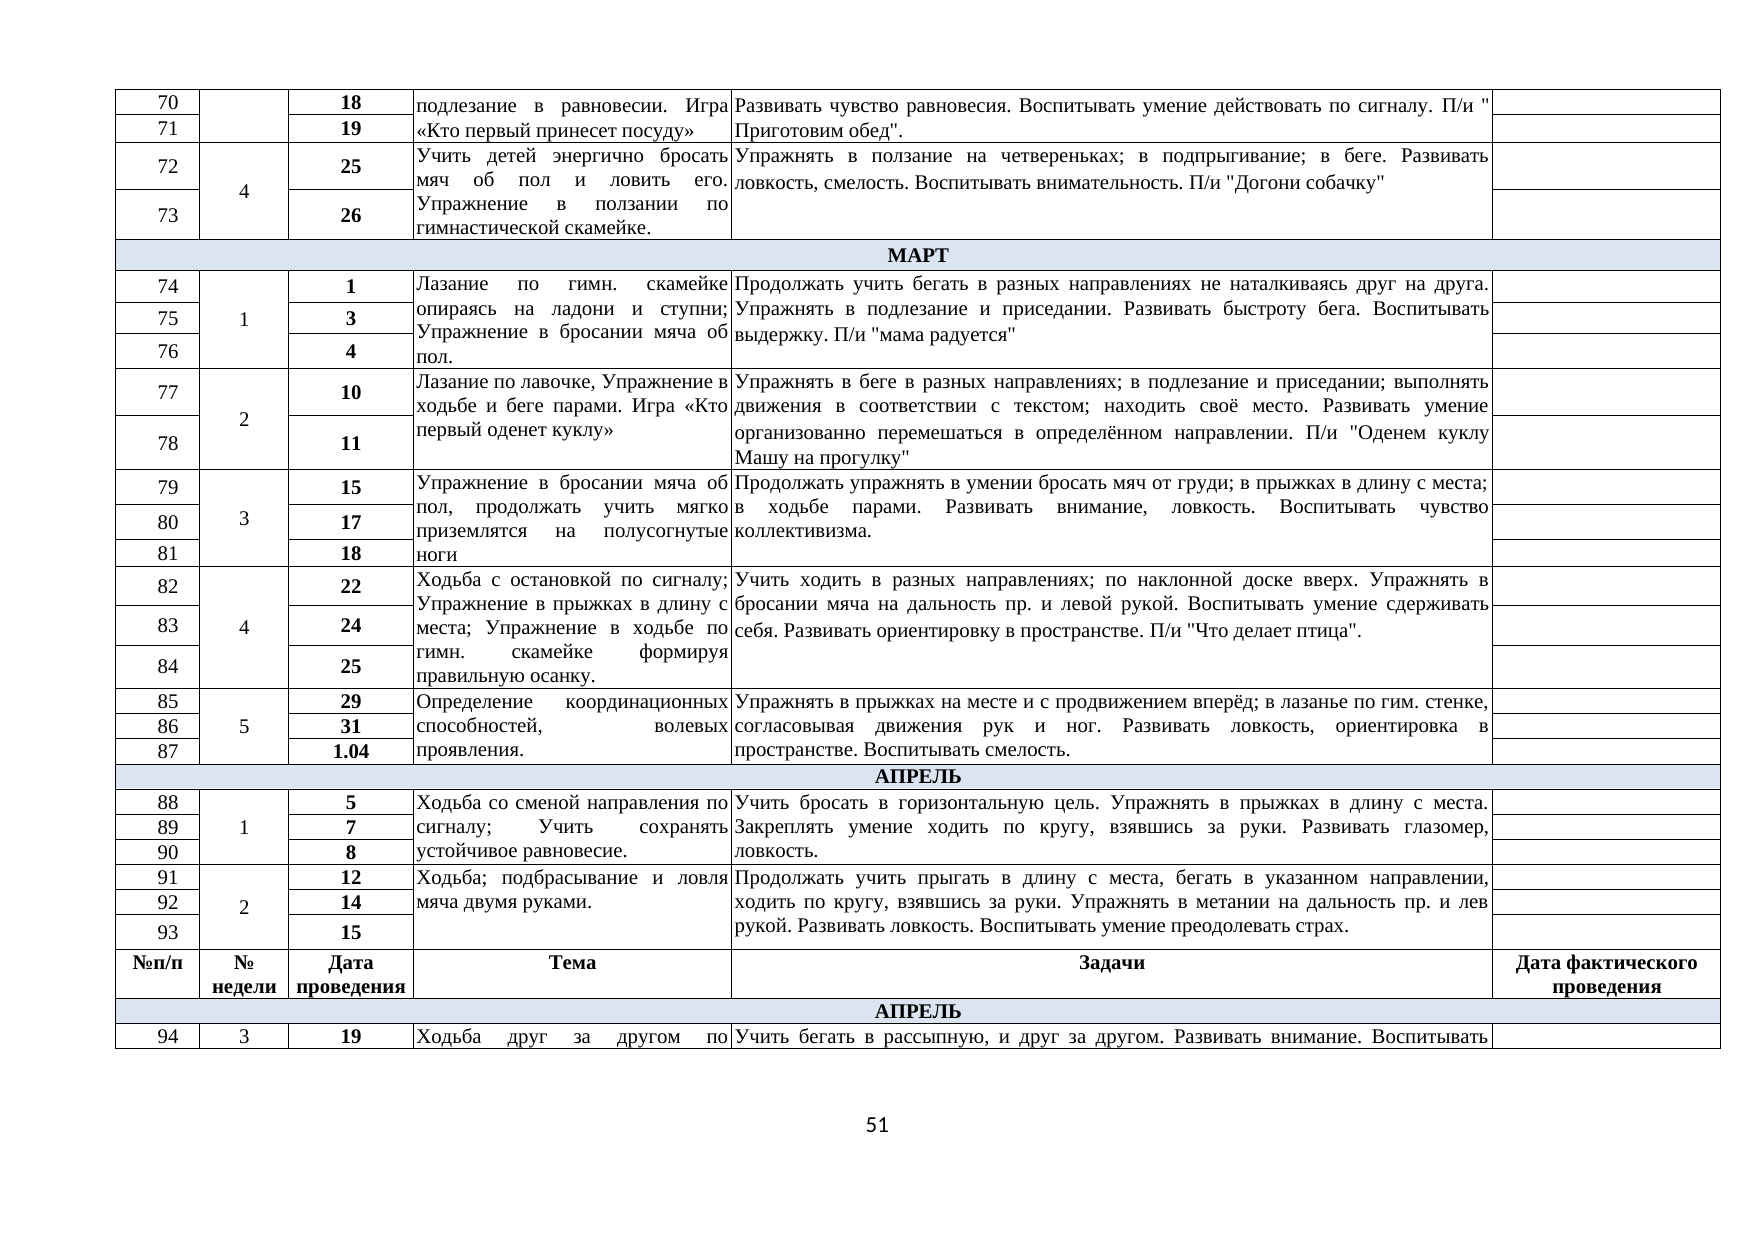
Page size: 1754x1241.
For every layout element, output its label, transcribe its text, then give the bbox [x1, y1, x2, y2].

table_cell 10 [289, 369, 413, 415]
table_cell 18 [289, 90, 413, 114]
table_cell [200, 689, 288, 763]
table_cell [1493, 470, 1720, 504]
table_cell [116, 567, 199, 605]
table_cell [116, 90, 199, 114]
table_cell [116, 303, 199, 333]
table_cell [116, 505, 199, 539]
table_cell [414, 90, 731, 142]
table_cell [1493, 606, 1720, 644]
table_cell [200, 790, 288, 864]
table_cell [1493, 115, 1720, 142]
table_cell 15 [289, 470, 413, 504]
table_cell [1493, 190, 1720, 239]
table_cell 2 [200, 369, 288, 469]
table_cell [116, 540, 199, 566]
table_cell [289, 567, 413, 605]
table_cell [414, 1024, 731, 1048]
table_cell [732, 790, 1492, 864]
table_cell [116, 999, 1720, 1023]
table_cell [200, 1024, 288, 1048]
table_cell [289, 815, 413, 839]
table_cell 19 [289, 115, 413, 142]
table_cell [1493, 271, 1720, 302]
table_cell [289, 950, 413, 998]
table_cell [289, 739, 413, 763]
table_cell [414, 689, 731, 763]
table_cell 4 [200, 143, 288, 239]
table_cell [1493, 505, 1720, 539]
table_cell [1493, 303, 1720, 333]
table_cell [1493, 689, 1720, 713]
table_cell [1493, 416, 1720, 469]
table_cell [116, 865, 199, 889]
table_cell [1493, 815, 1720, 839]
table_cell Упражнять в ползание на четвереньках; в подпрыгивание; в беге. Развивать ловкость, смелость. Воспитывать внимательность. П/и "Догони собачку" [732, 143, 1492, 239]
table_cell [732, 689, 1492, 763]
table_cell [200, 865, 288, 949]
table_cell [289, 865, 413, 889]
table_cell Продолжать упражнять в умении бросать мяч от груди; в прыжках в длину с места; в ходьбе парами. Развивать внимание, ловкость. Воспитывать чувство коллективизма. [732, 470, 1492, 566]
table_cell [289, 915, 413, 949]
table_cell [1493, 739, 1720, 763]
table_cell [116, 470, 199, 504]
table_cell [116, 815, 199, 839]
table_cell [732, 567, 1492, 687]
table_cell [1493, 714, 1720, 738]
table_cell [116, 416, 199, 469]
table_cell 11 [289, 416, 413, 469]
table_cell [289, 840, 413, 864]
table_cell [1493, 369, 1720, 415]
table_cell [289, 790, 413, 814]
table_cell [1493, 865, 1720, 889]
table_cell 17 [289, 505, 413, 539]
table_cell 25 [289, 143, 413, 189]
table_cell 26 [289, 190, 413, 239]
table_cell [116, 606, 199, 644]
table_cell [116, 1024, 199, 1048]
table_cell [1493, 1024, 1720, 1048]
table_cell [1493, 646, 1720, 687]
table_cell [116, 190, 199, 239]
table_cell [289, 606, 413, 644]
table_cell Продолжать учить бегать в разных направлениях не наталкиваясь друг на друга. Упражнять в подлезание и приседании. Развивать быстроту бега. Воспитывать выдержку. П/и "мама радуется" [732, 271, 1492, 368]
table_cell МАРТ [116, 240, 1720, 270]
table_cell [116, 369, 199, 415]
table_cell 1 [200, 271, 288, 368]
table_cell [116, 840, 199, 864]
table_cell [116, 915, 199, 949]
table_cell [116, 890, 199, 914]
table_cell [1493, 90, 1720, 114]
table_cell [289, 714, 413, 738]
table_cell 4 [200, 567, 288, 687]
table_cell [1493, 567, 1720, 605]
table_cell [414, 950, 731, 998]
table_cell [116, 334, 199, 368]
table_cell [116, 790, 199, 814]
table_cell Лазание по лавочке, Упражнение в ходьбе и беге парами. Игра «Кто первый оденет куклу» [414, 369, 731, 469]
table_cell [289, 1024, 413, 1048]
table_cell 18 [289, 540, 413, 566]
table_cell 1 [289, 271, 413, 302]
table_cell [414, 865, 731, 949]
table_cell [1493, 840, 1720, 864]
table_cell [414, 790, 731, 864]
table_cell [1493, 143, 1720, 189]
table_cell [116, 115, 199, 142]
table_cell Упражнять в беге в разных направлениях; в подлезание и приседании; выполнять движения в соответствии с текстом; находить своё место. Развивать умение организованно перемешаться в определённом направлении. П/и "Оденем куклу Машу на прогулку" [732, 369, 1492, 469]
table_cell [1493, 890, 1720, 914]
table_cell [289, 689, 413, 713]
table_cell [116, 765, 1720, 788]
table_cell 3 [289, 303, 413, 333]
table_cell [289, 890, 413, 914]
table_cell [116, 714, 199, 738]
table_cell Лазание по гимн. скамейке опираясь на ладони и ступни; Упражнение в бросании мяча об пол. [414, 271, 731, 368]
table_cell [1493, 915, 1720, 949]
table_cell [1493, 540, 1720, 566]
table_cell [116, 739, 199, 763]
table_cell [116, 143, 199, 189]
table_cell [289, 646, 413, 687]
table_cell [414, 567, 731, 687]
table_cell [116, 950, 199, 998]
table_cell [1493, 334, 1720, 368]
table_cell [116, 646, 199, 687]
table_cell 3 [200, 90, 288, 142]
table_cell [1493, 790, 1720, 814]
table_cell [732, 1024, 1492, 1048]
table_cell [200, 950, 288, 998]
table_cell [732, 90, 1492, 142]
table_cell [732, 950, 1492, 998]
table_cell Упражнение в бросании мяча об пол, продолжать учить мягко приземлятся на полусогнутые ноги [414, 470, 731, 566]
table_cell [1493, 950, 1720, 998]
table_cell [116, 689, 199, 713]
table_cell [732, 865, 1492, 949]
table_cell 3 [200, 470, 288, 566]
table_cell [116, 271, 199, 302]
table_cell Учить детей энергично бросать мяч об пол и ловить его. Упражнение в ползании по гимнастической скамейке. [414, 143, 731, 239]
table_cell 4 [289, 334, 413, 368]
